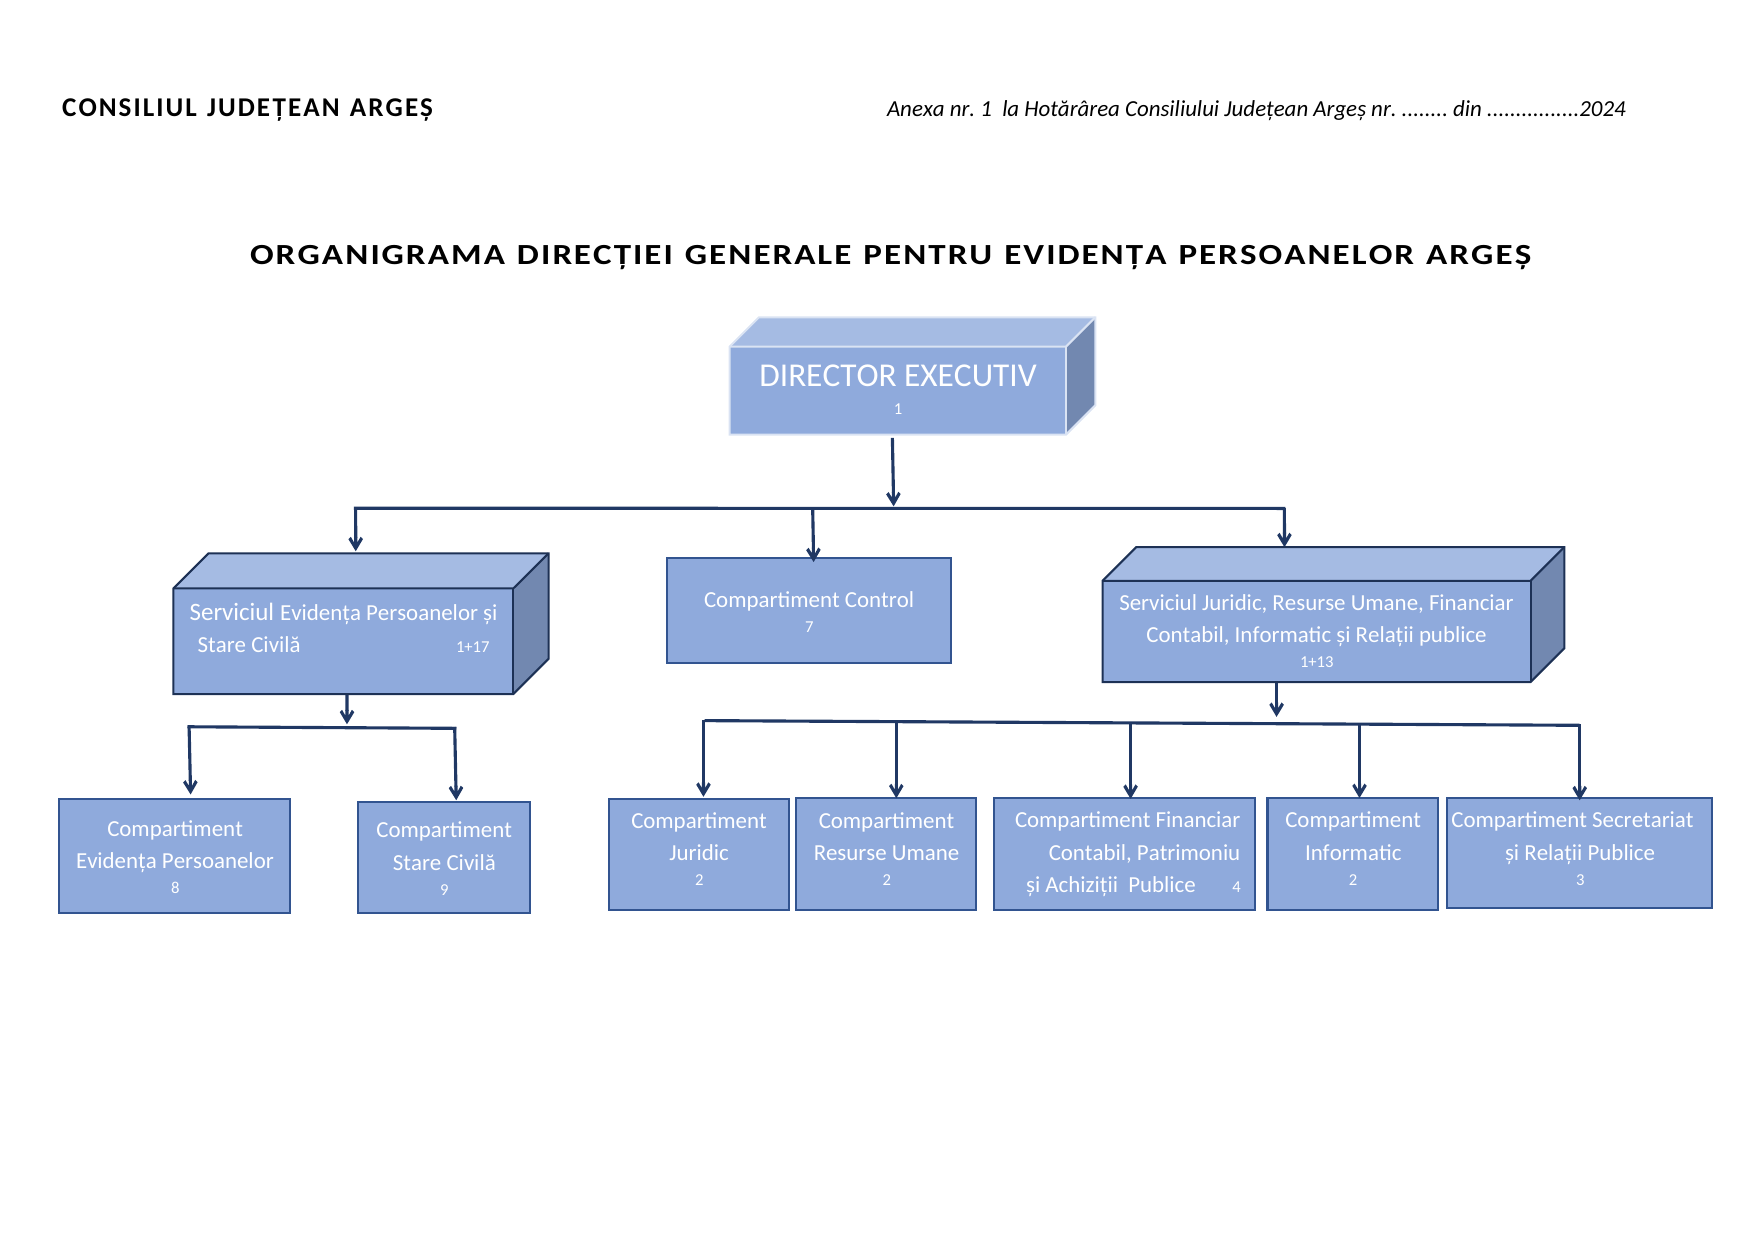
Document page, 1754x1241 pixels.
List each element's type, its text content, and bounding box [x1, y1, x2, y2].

text ORGANIGRAMA DIRECȚIEI GENERALE PENTRU EVIDENȚA PERSOANELOR ARGEŞ [118, 236, 1665, 272]
